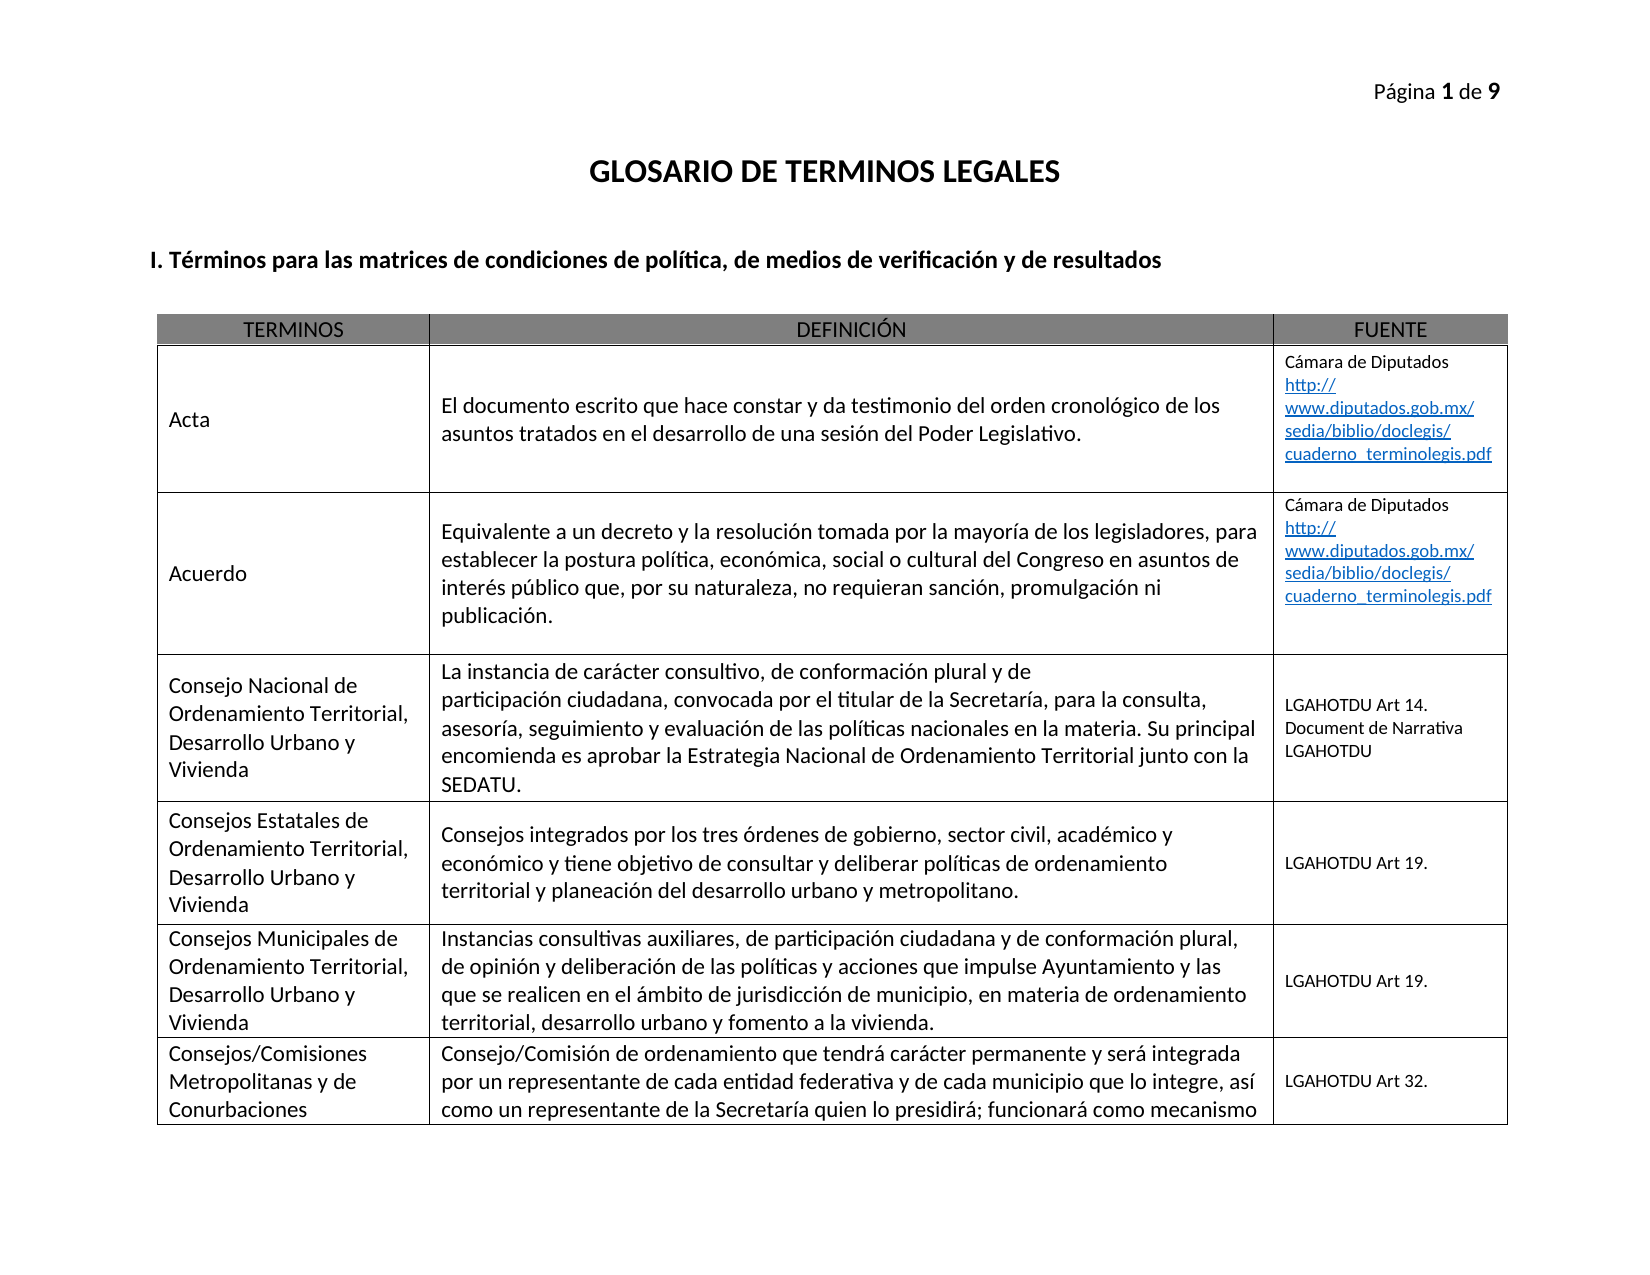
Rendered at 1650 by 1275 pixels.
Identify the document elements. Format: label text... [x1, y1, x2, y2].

table_cell LGAHOTDU Art 19. [1274, 925, 1507, 1037]
table_cell Cámara de Diputados http://www.diputados.gob.mx/sedia/biblio/doclegis/cuaderno_terminolegis.pdf [1274, 493, 1507, 653]
table_header FUENTE [1274, 314, 1508, 344]
table_cell Consejo Nacional de Ordenamiento Territorial, Desarrollo Urbano y Vivienda [158, 655, 429, 801]
table_cell Acta [158, 346, 429, 492]
table_cell Consejos Estatales de Ordenamiento Territorial, Desarrollo Urbano y Vivienda [158, 802, 429, 923]
table_cell Consejos integrados por los tres órdenes de gobierno, sector civil, académico y económico y tiene objetivo de consultar y deliberar políticas de ordenamiento territorial y planeación del desarrollo urbano y metropolitano. [430, 802, 1273, 923]
table_cell LGAHOTDU Art 32. [1274, 1038, 1507, 1124]
table_cell Consejos Municipales de Ordenamiento Territorial, Desarrollo Urbano y Vivienda [158, 925, 429, 1037]
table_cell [158, 1038, 429, 1124]
table_cell Equivalente a un decreto y la resolución tomada por la mayoría de los legisladores, para establecer la postura política, económica, social o cultural del Congreso en asuntos de interés público que, por su naturaleza, no requieran sanción, promulgación ni publicación. [430, 493, 1273, 653]
table_cell Acuerdo [158, 493, 429, 653]
table_cell LGAHOTDU Art 19. [1274, 802, 1507, 923]
table_cell La instancia de carácter consultivo, de conformación plural y de participación ciudadana, convocada por el titular de la Secretaría, para la consulta, asesoría, seguimiento y evaluación de las políticas nacionales en la materia. Su principal encomienda es aprobar la Estrategia Nacional de Ordenamiento Territorial junto con la SEDATU. [430, 655, 1273, 801]
text I. Términos para las matrices de condiciones de política, de medios de verificación y de resultados [150, 244, 1500, 274]
table_cell Instancias consultivas auxiliares, de participación ciudadana y de conformación plural, de opinión y deliberación de las políticas y acciones que impulse Ayuntamiento y las que se realicen en el ámbito de jurisdicción de municipio, en materia de ordenamiento territorial, desarrollo urbano y fomento a la vivienda. [430, 925, 1273, 1037]
table_cell Cámara de Diputados http://www.diputados.gob.mx/sedia/biblio/doclegis/cuaderno_terminolegis.pdf [1274, 346, 1507, 492]
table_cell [430, 1038, 1273, 1124]
text GLOSARIO DE TERMINOS LEGALES [150, 150, 1500, 191]
table_header TERMINOS [157, 314, 429, 344]
table_cell LGAHOTDU Art 14. Document de Narrativa LGAHOTDU [1274, 655, 1507, 801]
table_cell El documento escrito que hace constar y da testimonio del orden cronológico de los asuntos tratados en el desarrollo de una sesión del Poder Legislativo. [430, 346, 1273, 492]
table_header DEFINICIÓN [430, 314, 1273, 344]
